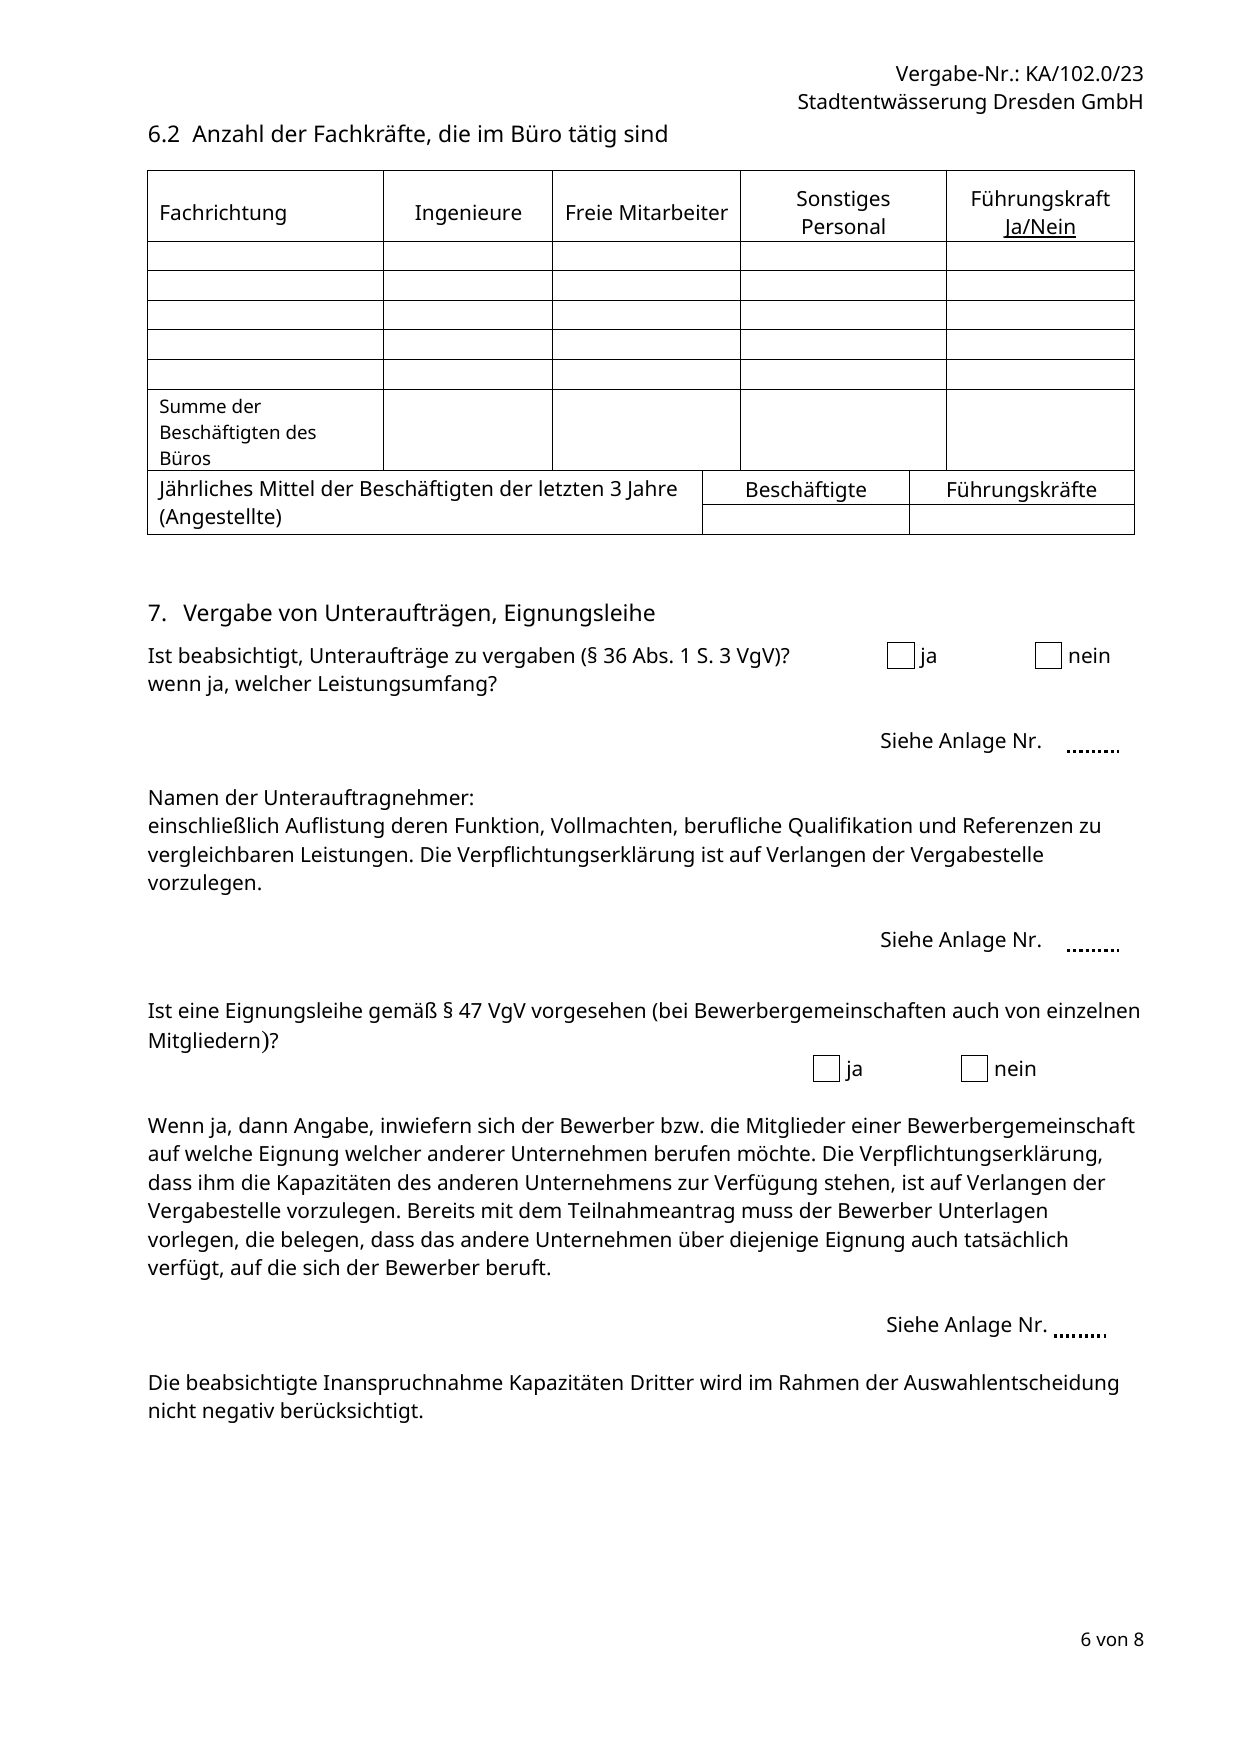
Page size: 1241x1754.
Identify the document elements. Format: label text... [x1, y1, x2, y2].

table_cell [384, 242, 552, 270]
table_cell [148, 301, 383, 329]
table_cell [553, 330, 740, 359]
table_cell Beschäftigte [703, 471, 909, 504]
table_cell [947, 390, 1134, 470]
text Wenn ja, dann Angabe, inwiefern sich der Bewerber bzw. die Mitglieder einer Bewerbergemeinschaft auf welche Eignung welcher anderer Unternehmen berufen möchte. Die Verpflichtungserklärung, dass ihm die Kapazitäten des anderen Unternehmens zur Verfügung stehen, ist auf Verlangen der Vergabestelle vorzulegen. Bereits mit dem Teilnahmeantrag muss der Bewerber Unterlagen vorlegen, die belegen, dass das andere Unternehmen über diejenige Eignung auch tatsächlich verfügt, auf die sich der Bewerber beruft. [148, 1111, 1144, 1282]
text Siehe Anlage Nr. [148, 1310, 1144, 1339]
table_cell Führungskräfte [910, 471, 1134, 504]
table_cell [553, 360, 740, 388]
table_cell [553, 390, 740, 470]
table_cell [947, 242, 1134, 270]
table_cell [148, 242, 383, 270]
table_cell [741, 242, 946, 270]
table_cell [384, 271, 552, 300]
text Ist beabsichtigt, Unteraufträge zu vergaben (§ 36 Abs. 1 S. 3 VgV)? ja nein [148, 641, 1144, 669]
table_header Führungskraft Ja/Nein [947, 171, 1134, 241]
table_cell Jährliches Mittel der Beschäftigten der letzten 3 Jahre (Angestellte) [148, 471, 702, 533]
table_cell [910, 505, 1134, 533]
table_cell [947, 301, 1134, 329]
table_cell [741, 271, 946, 300]
table_cell Summe der Beschäftigten des Büros [148, 390, 383, 470]
table_cell [947, 330, 1134, 359]
table_header Fachrichtung [148, 171, 383, 241]
table_cell [553, 301, 740, 329]
subtitle Anzahl der Fachkräfte, die im Büro tätig sind [148, 118, 1144, 149]
table_cell [741, 360, 946, 388]
table_header Freie Mitarbeiter [553, 171, 740, 241]
table_cell [741, 330, 946, 359]
table_header Sonstiges Personal [741, 171, 946, 241]
table_cell [148, 271, 383, 300]
text Namen der Unterauftragnehmer: [148, 783, 1144, 811]
text Ist eine Eignungsleihe gemäß § 47 VgV vorgesehen (bei Bewerbergemeinschaften auch von einzelnen Mitgliedern)? [148, 996, 1144, 1054]
table_cell [703, 505, 909, 533]
table_cell [148, 330, 383, 359]
table_header Ingenieure [384, 171, 552, 241]
table_cell [384, 330, 552, 359]
table_cell [947, 271, 1134, 300]
text Siehe Anlage Nr. [148, 726, 1144, 754]
table_cell [384, 360, 552, 388]
text wenn ja, welcher Leistungsumfang? [148, 669, 1144, 698]
table_cell [947, 360, 1134, 388]
text Siehe Anlage Nr. [148, 925, 1144, 954]
table_cell [553, 242, 740, 270]
table_cell [384, 390, 552, 470]
subtitle Vergabe von Unteraufträgen, Eignungsleihe [148, 597, 1144, 628]
table_cell [148, 360, 383, 388]
text Die beabsichtigte Inanspruchnahme Kapazitäten Dritter wird im Rahmen der Auswahlentscheidung nicht negativ berücksichtigt. [148, 1368, 1144, 1424]
table_cell [741, 390, 946, 470]
text ja nein [148, 1054, 1144, 1083]
table_cell [553, 271, 740, 300]
text einschließlich Auflistung deren Funktion, Vollmachten, berufliche Qualifikation und Referenzen zu vergleichbaren Leistungen. Die Verpflichtungserklärung ist auf Verlangen der Vergabestelle vorzulegen. [148, 811, 1144, 897]
table_cell [741, 301, 946, 329]
table_cell [384, 301, 552, 329]
